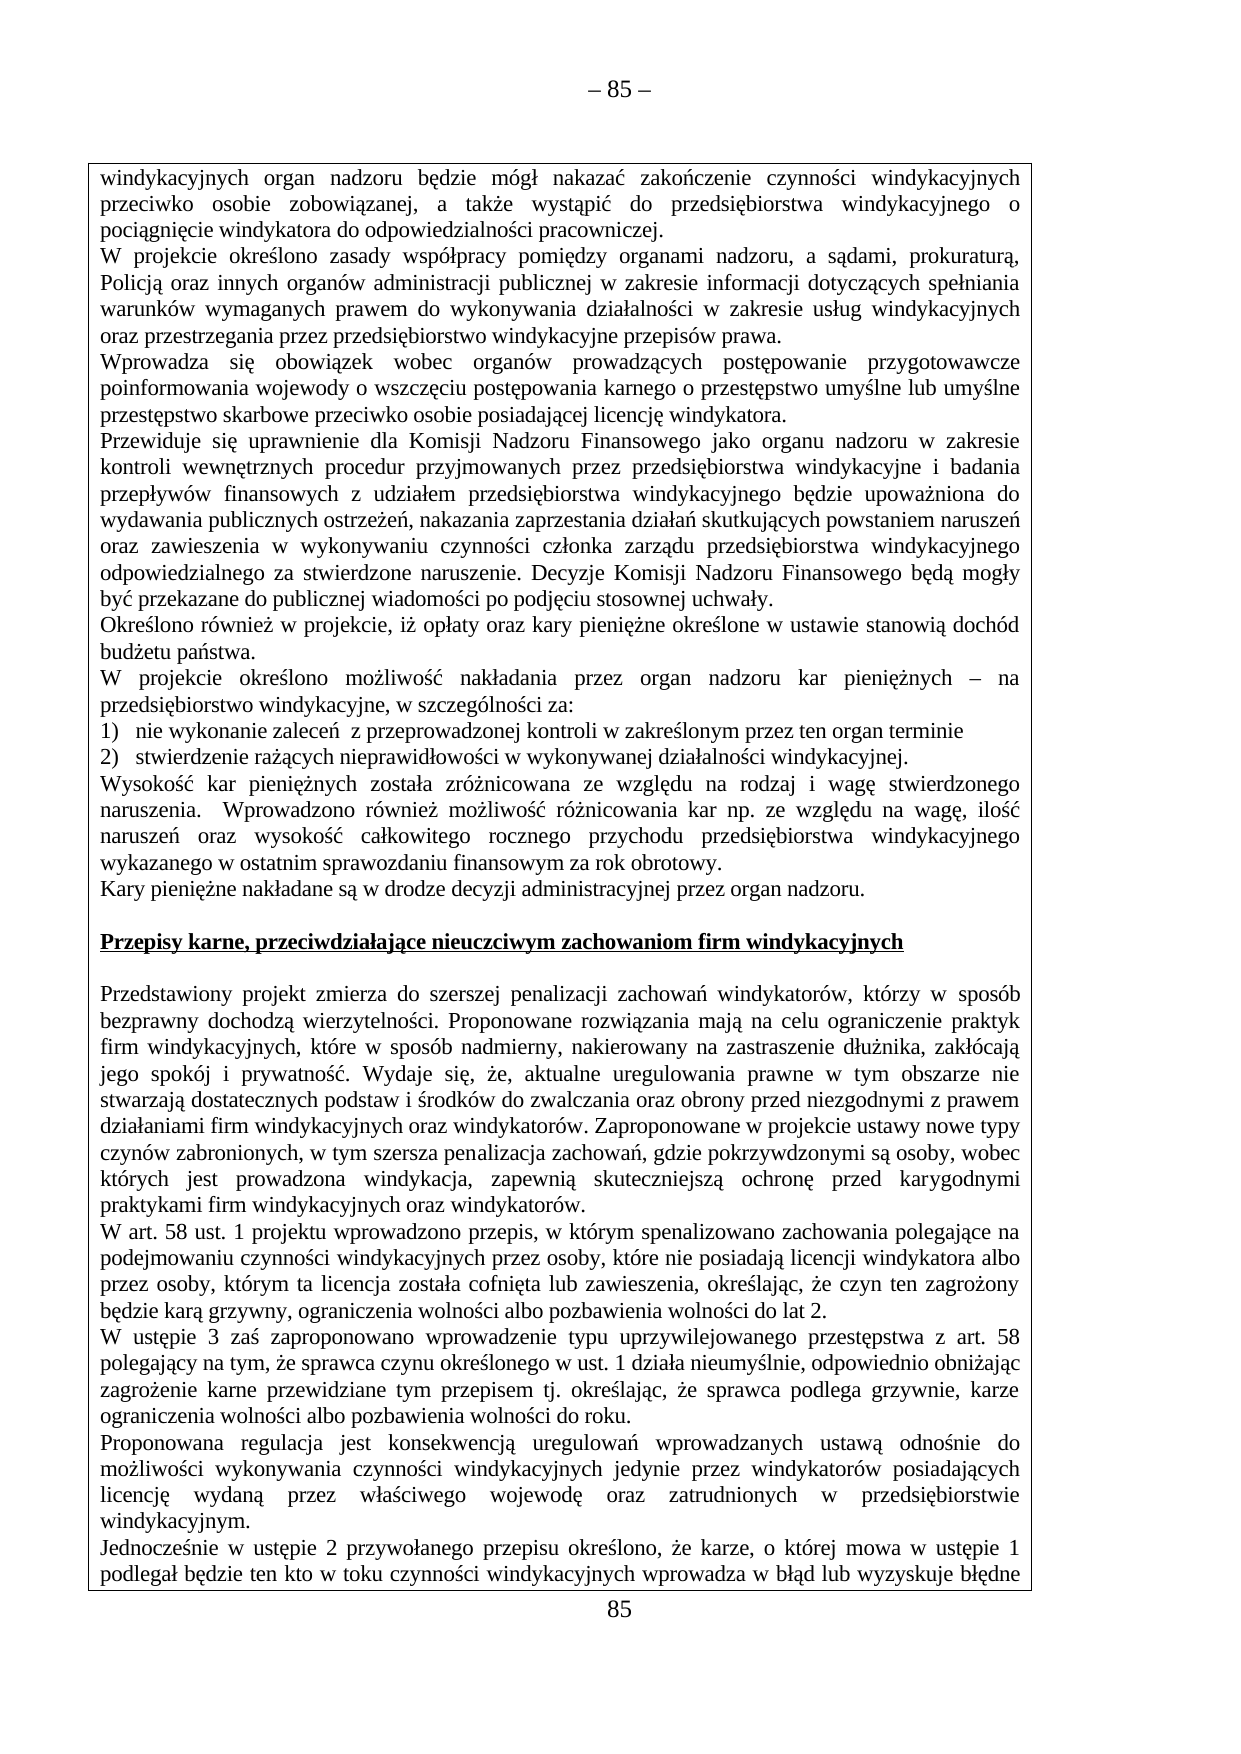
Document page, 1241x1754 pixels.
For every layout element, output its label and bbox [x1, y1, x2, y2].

table_cell [89, 164, 1031, 1590]
